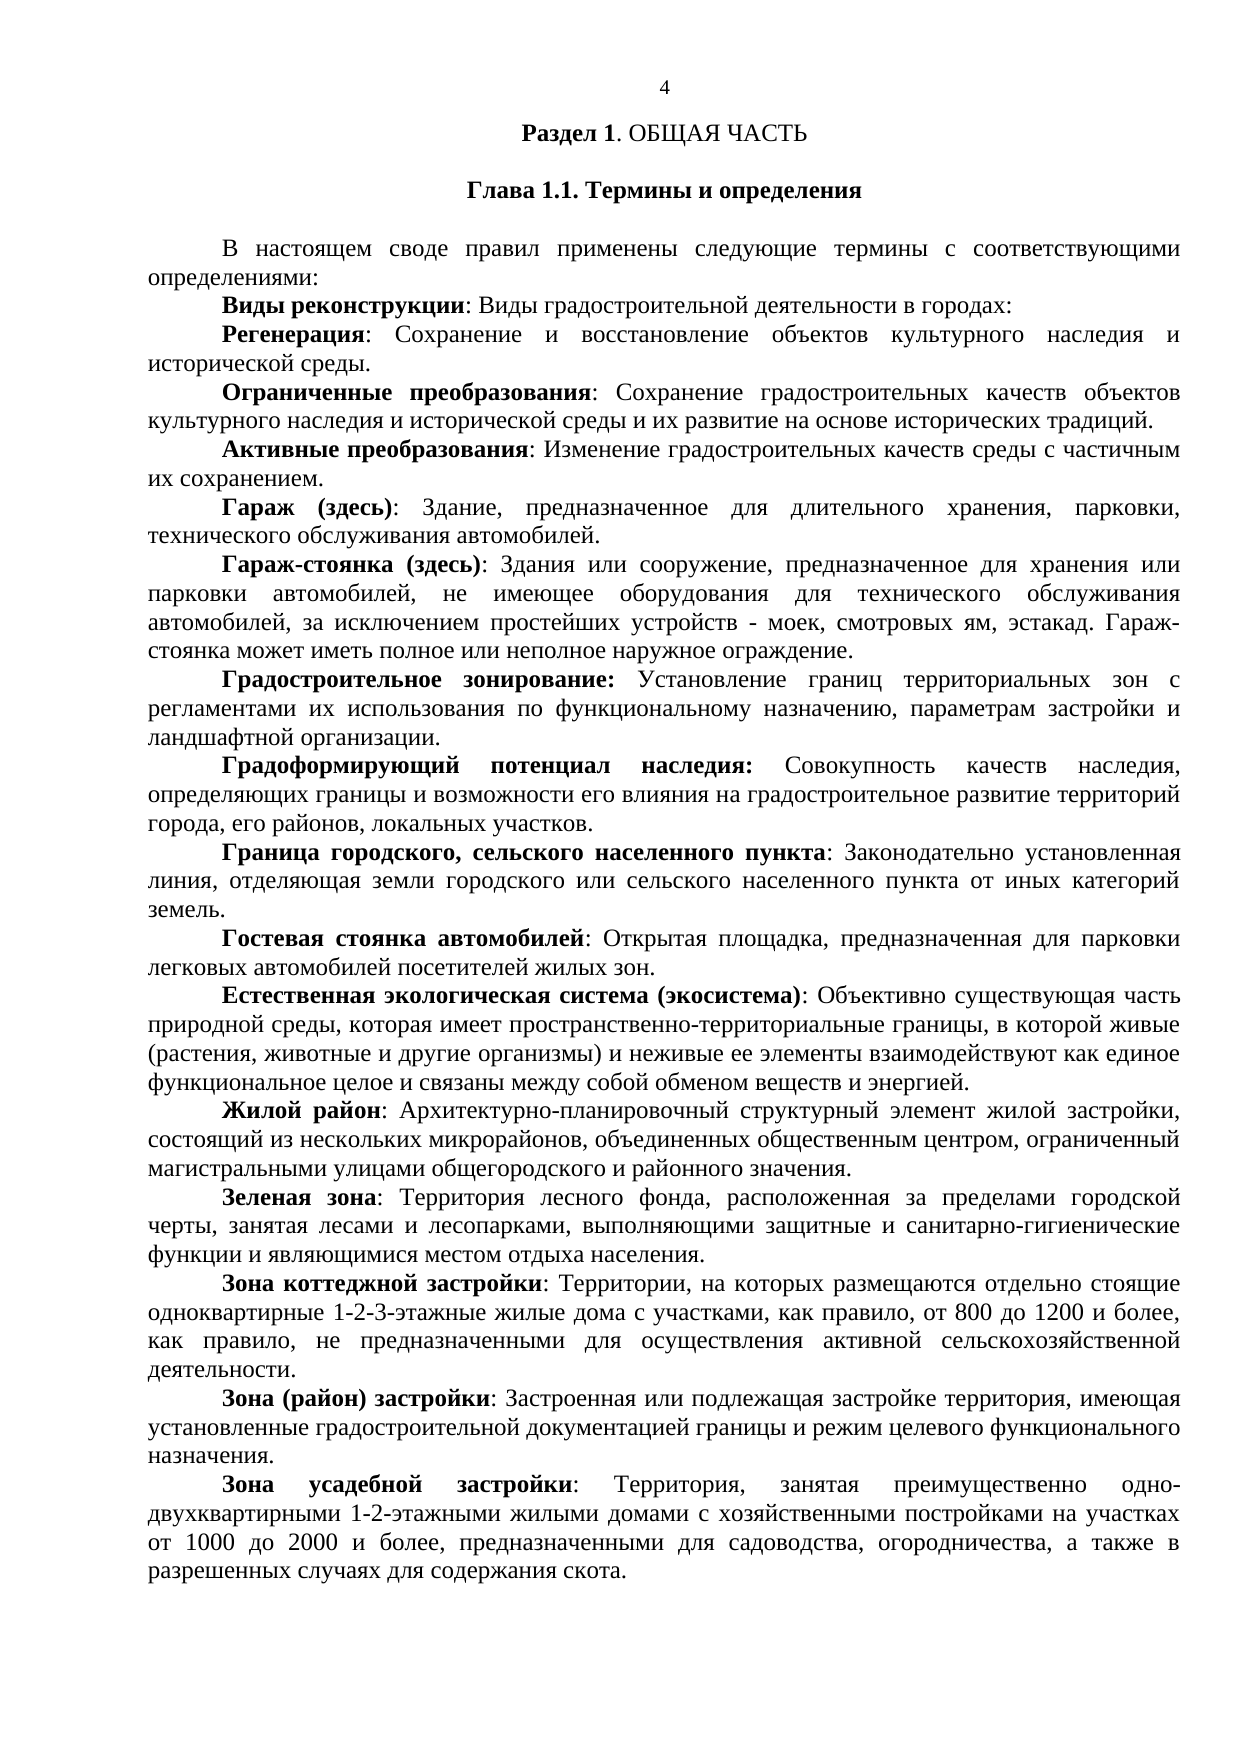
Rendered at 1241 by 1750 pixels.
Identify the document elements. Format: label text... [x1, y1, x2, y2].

text Гостевая стоянка автомобилей: Открытая площадка, предназначенная для парковки легковых автомобилей посетителей жилых зон. [148, 923, 1181, 981]
text Градостроительное зонирование: Установление границ территориальных зон с регламентами их использования по функциональному назначению, параметрам застройки и ландшафтной организации. [148, 664, 1181, 751]
text Виды реконструкции: Виды градостроительной деятельности в городах: [148, 291, 1181, 319]
text Жилой район: Архитектурно-планировочный структурный элемент жилой застройки, состоящий из нескольких микрорайонов, объединенных общественным центром, ограниченный магистральными улицами общегородского и районного значения. [148, 1096, 1181, 1182]
text Естественная экологическая система (экосистема): Объективно существующая часть природной среды, которая имеет пространственно-территориальные границы, в которой живые (растения, животные и другие организмы) и неживые ее элементы взаимодействуют как единое функциональное целое и связаны между собой обменом веществ и энергией. [148, 981, 1181, 1096]
text Гараж (здесь): Здание, предназначенное для длительного хранения, парковки, технического обслуживания автомобилей. [148, 492, 1181, 549]
text Градоформирующий потенциал наследия: Совокупность качеств наследия, определяющих границы и возможности его влияния на градостроительное развитие территорий города, его районов, локальных участков. [148, 751, 1181, 837]
text Зона коттеджной застройки: Территории, на которых размещаются отдельно стоящие одноквартирные 1-2-3-этажные жилые дома с участками, как правило, от 800 до 1200 и более, как правило, не предназначенными для осуществления активной сельскохозяйственной деятельности. [148, 1268, 1181, 1383]
text Граница городского, сельского населенного пункта: Законодательно установленная линия, отделяющая земли городского или сельского населенного пункта от иных категорий земель. [148, 837, 1181, 923]
text Регенерация: Сохранение и восстановление объектов культурного наследия и исторической среды. [148, 319, 1181, 377]
text Зона (район) застройки: Застроенная или подлежащая застройке территория, имеющая установленные градостроительной документацией границы и режим целевого функционального назначения. [148, 1383, 1181, 1469]
text Зеленая зона: Территория лесного фонда, расположенная за пределами городской черты, занятая лесами и лесопарками, выполняющими защитные и санитарно-гигиенические функции и являющимися местом отдыха населения. [148, 1182, 1181, 1268]
text Глава 1.1. Термины и определения [148, 176, 1181, 204]
text Ограниченные преобразования: Сохранение градостроительных качеств объектов культурного наследия и исторической среды и их развитие на основе исторических традиций. [148, 377, 1181, 434]
text Активные преобразования: Изменение градостроительных качеств среды с частичным их сохранением. [148, 434, 1181, 492]
text Гараж-стоянка (здесь): Здания или сооружение, предназначенное для хранения или парковки автомобилей, не имеющее оборудования для технического обслуживания автомобилей, за исключением простейших устройств - моек, смотровых ям, эстакад. Гараж-стоянка может иметь полное или неполное наружное ограждение. [148, 549, 1181, 664]
text В настоящем своде правил применены следующие термины с соответствующими определениями: [148, 233, 1181, 291]
text Зона усадебной застройки: Территория, занятая преимущественно одно-двухквартирными 1-2-этажными жилыми домами с хозяйственными постройками на участках от 1000 до 2000 и более, предназначенными для садоводства, огородничества, а также в разрешенных случаях для содержания скота. [148, 1469, 1181, 1584]
text Раздел 1. ОБЩАЯ ЧАСТЬ [148, 118, 1181, 147]
